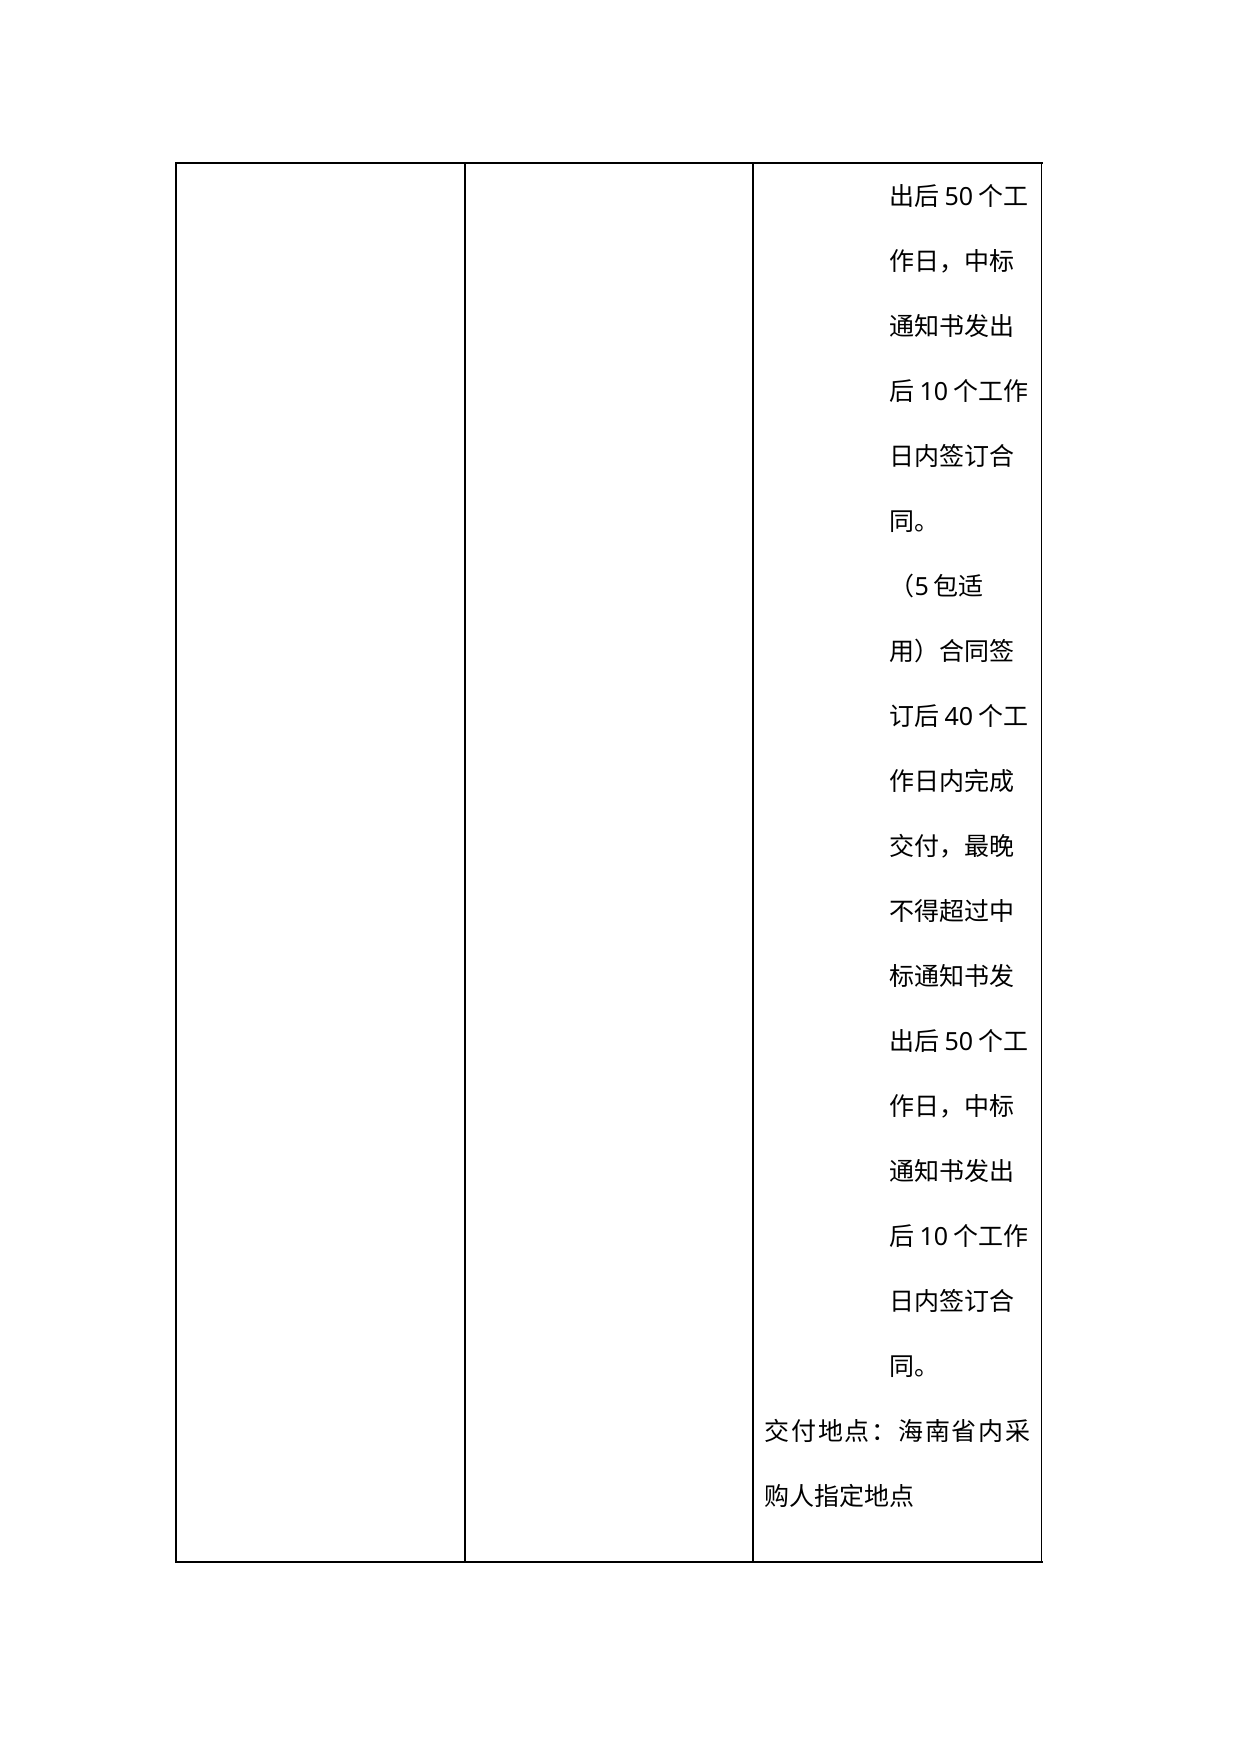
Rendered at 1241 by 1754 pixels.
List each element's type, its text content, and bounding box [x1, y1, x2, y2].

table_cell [754, 164, 1041, 1561]
table_cell ★ [177, 164, 464, 1561]
table_cell 1 [466, 164, 752, 1561]
